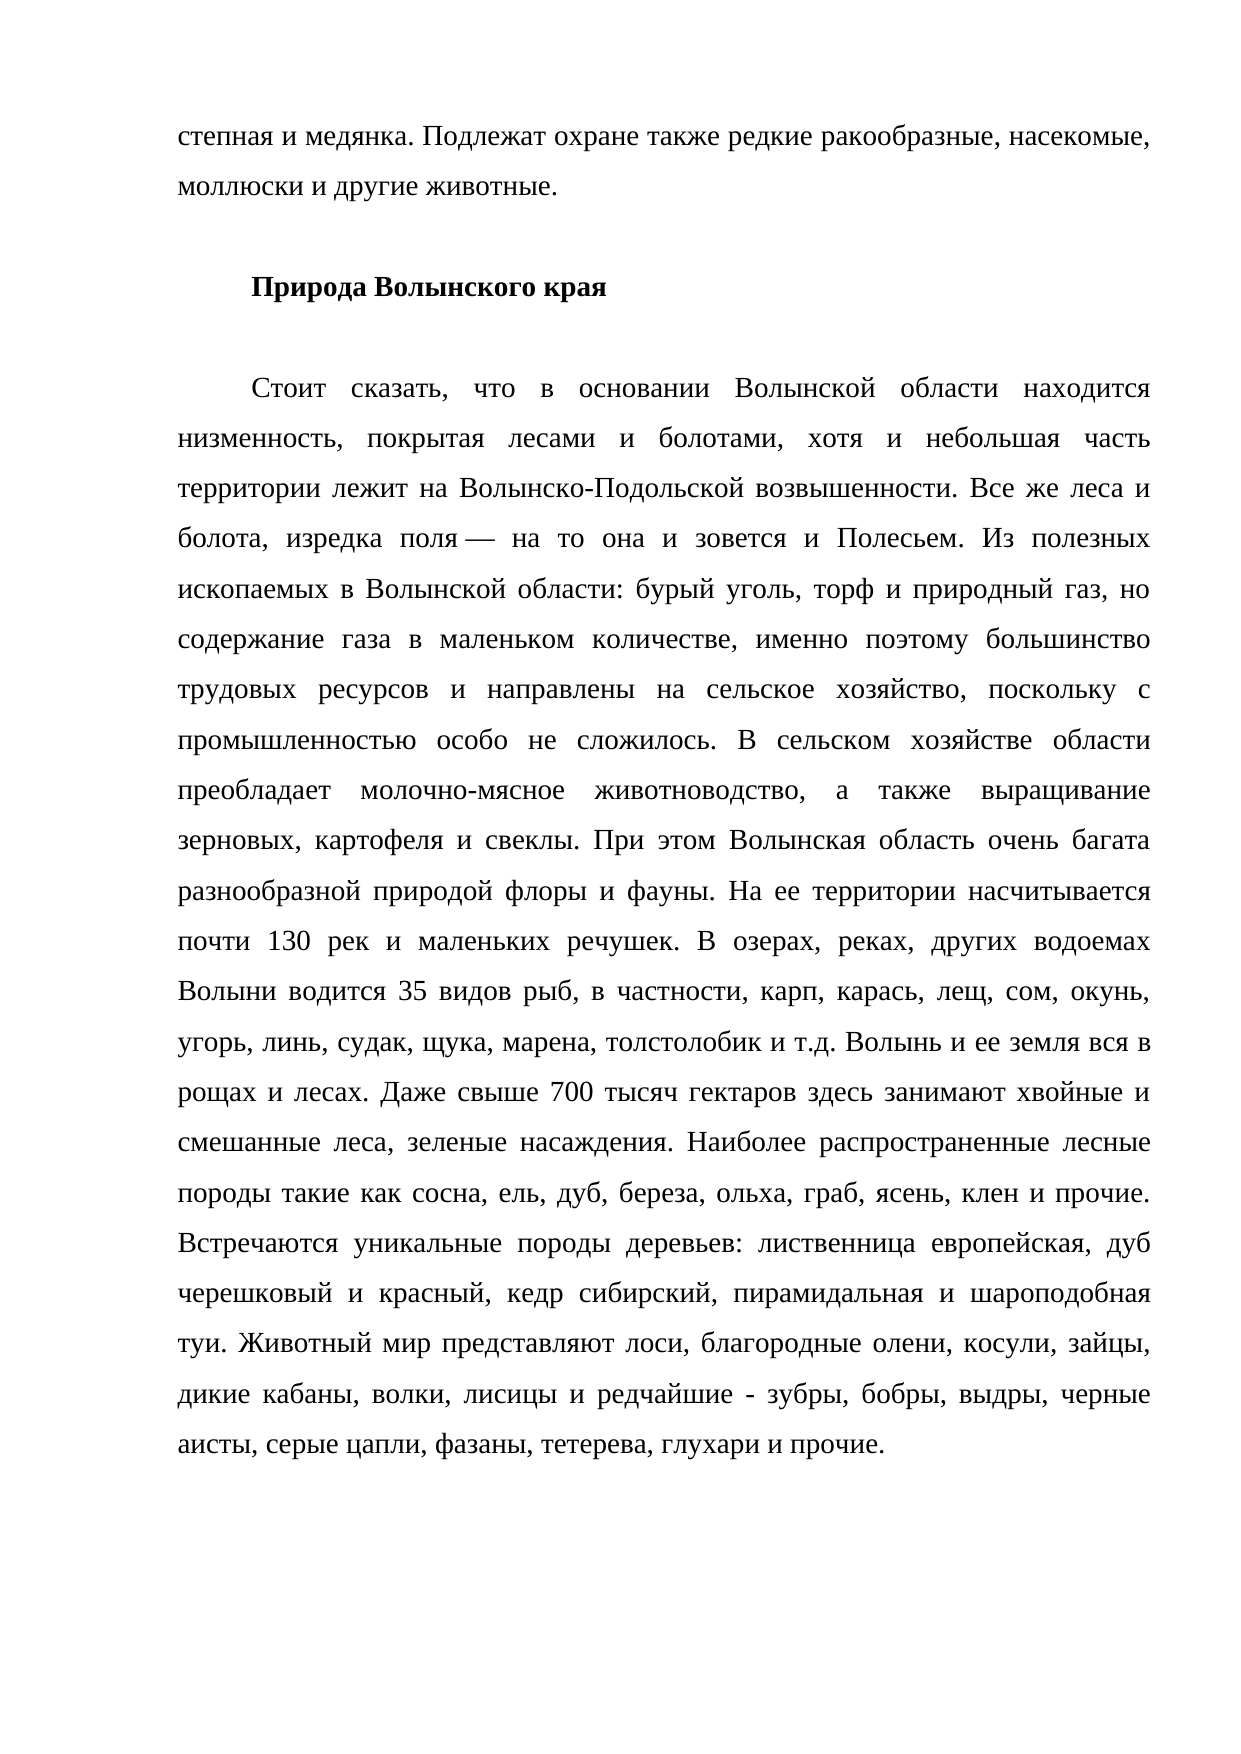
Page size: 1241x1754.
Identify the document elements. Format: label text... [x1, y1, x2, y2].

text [177, 118, 1152, 202]
text Природа Волынского края [177, 269, 1152, 303]
text Стоит сказать, что в основании Волынской области находится низменность, покрытая лесами и болотами, хотя и небольшая часть территории лежит на Волынско-Подольской возвышенности. Все же леса и болота, изредка поля — на то она и зовется и Полесьем. Из полезных ископаемых в Волынской области: бурый уголь, торф и природный газ, но содержание газа в маленьком количестве, именно поэтому большинство трудовых ресурсов и направлены на сельское хозяйство, поскольку с промышленностью особо не сложилось. В сельском хозяйстве области преобладает молочно-мясное животноводство, а также выращивание зерновых, картофеля и свеклы. При этом Волынская область очень багата разнообразной природой флоры и фауны. На ее территории насчитывается почти 130 рек и маленьких речушек. В озерах, реках, других водоемах Волыни водится 35 видов рыб, в частности, карп, карась, лещ, сом, окунь, угорь, линь, судак, щука, марена, толстолобик и т.д. Волынь и ее земля вся в рощах и лесах. Даже свыше 700 тысяч гектаров здесь занимают хвойные и смешанные леса, зеленые насаждения. Наиболее распространенные лесные породы такие как сосна, ель, дуб, береза, ольха, граб, ясень, клен и прочие. Встречаются уникальные породы деревьев: лиственница европейская, дуб черешковый и красный, кедр сибирский, пирамидальная и шароподобная туи. Животный мир представляют лоси, благородные олени, косули, зайцы, дикие кабаны, волки, лисицы и редчайшие - зубры, бобры, выдры, черные аисты, серые цапли, фазаны, тетерева, глухари и прочие. [177, 370, 1152, 1460]
